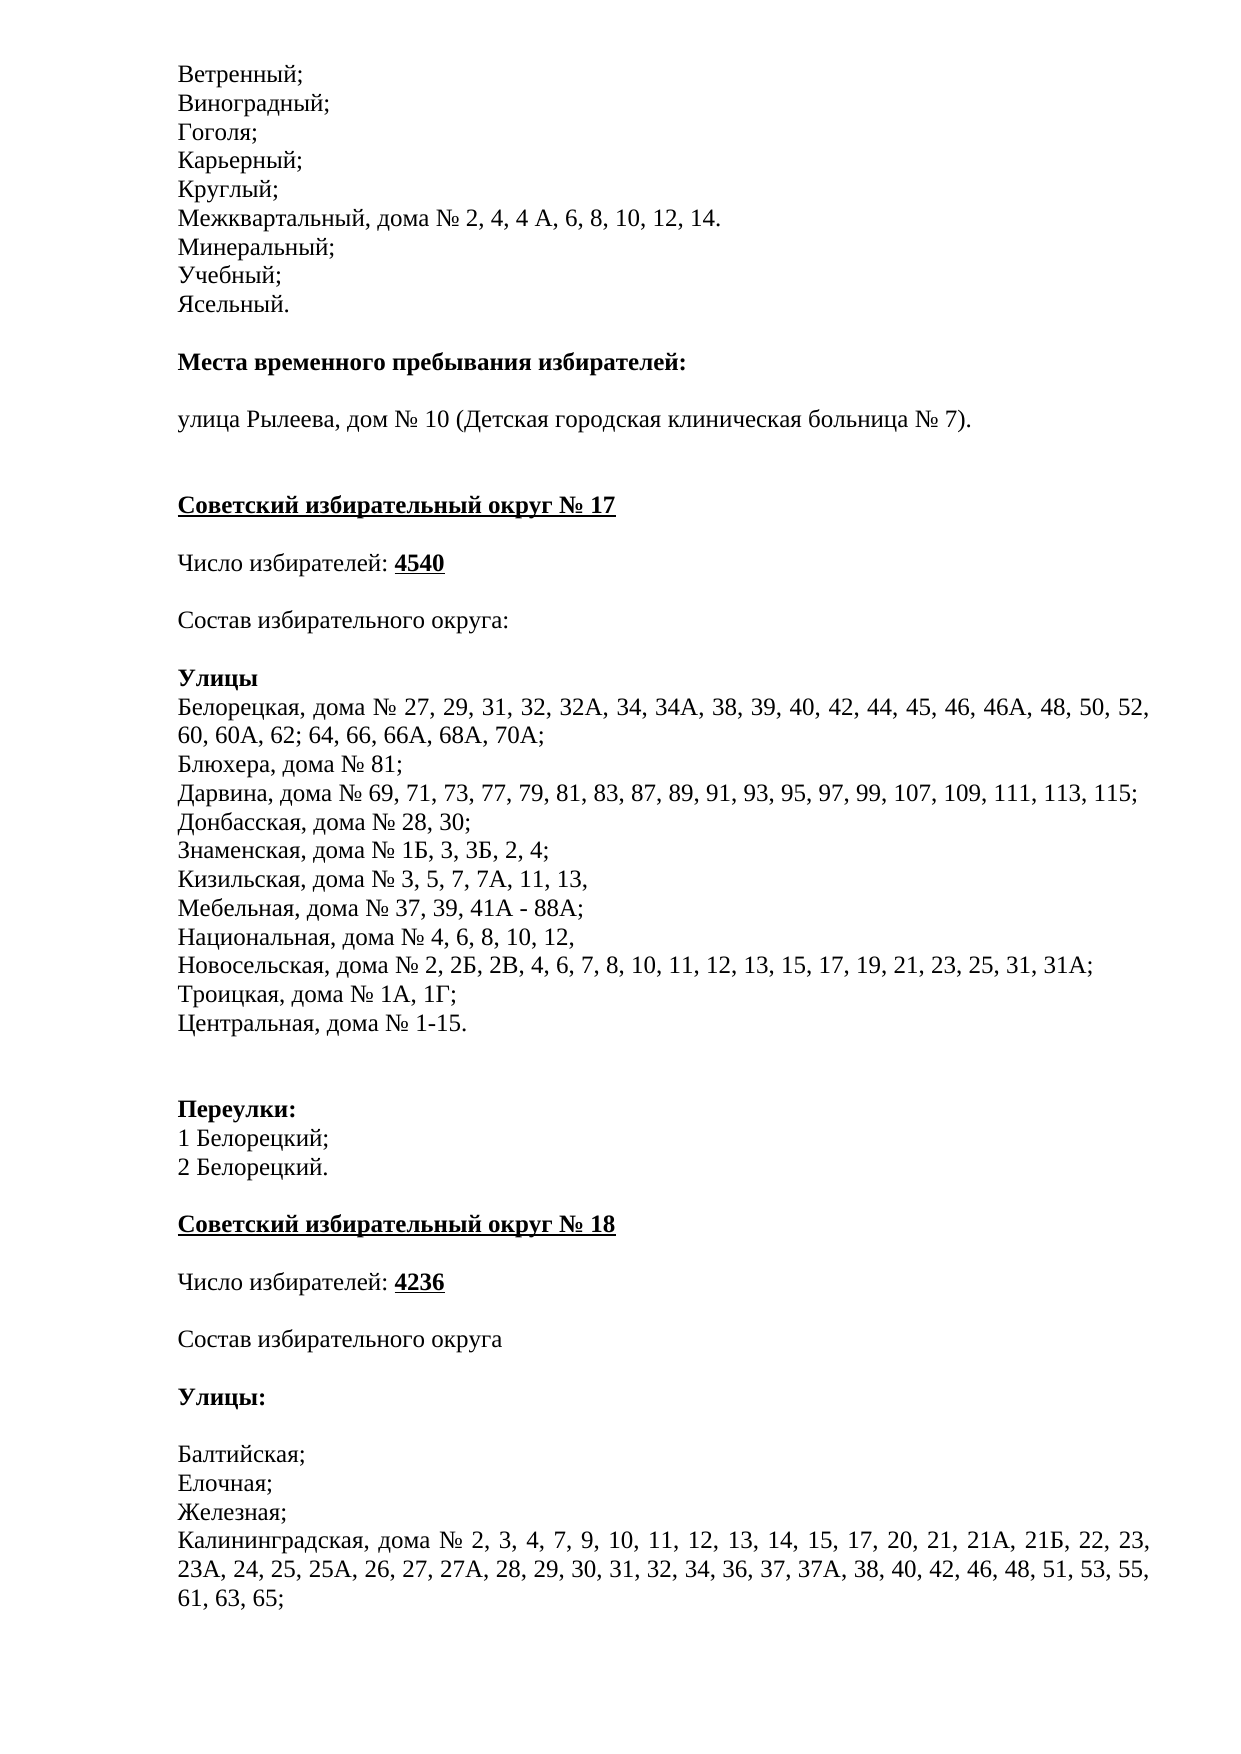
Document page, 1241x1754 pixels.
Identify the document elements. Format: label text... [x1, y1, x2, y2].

text Виноградный; [177, 88, 1152, 117]
text Минеральный; [177, 232, 1152, 260]
text 2 Белорецкий. [177, 1152, 1152, 1180]
text Состав избирательного округа: [177, 605, 1152, 634]
text Советский избирательный округ № 17 [177, 490, 1152, 519]
text Межквартальный, дома № 2, 4, 4 А, 6, 8, 10, 12, 14. [177, 203, 1152, 232]
text улица Рылеева, дом № 10 (Детская городская клиническая больница № 7). [177, 404, 1152, 433]
text Троицкая, дома № 1А, 1Г; [177, 979, 1152, 1008]
text Елочная; [177, 1468, 1152, 1497]
text Центральная, дома № 1-15. [177, 1008, 1152, 1037]
text 1 Белорецкий; [177, 1123, 1152, 1152]
text Калининградская, дома № 2, 3, 4, 7, 9, 10, 11, 12, 13, 14, 15, 17, 20, 21, 21А, 21Б, 22, 23, 23А, 24, 25, 25А, 26, 27, 27А, 28, 29, 30, 31, 32, 34, 36, 37, 37А, 38, 40, 42, 46, 48, 51, 53, 55, 61, 63, 65; [177, 1525, 1152, 1612]
text Ветренный; [177, 59, 1152, 88]
text Улицы [177, 663, 1152, 692]
text Советский избирательный округ № 18 [177, 1209, 1152, 1238]
text Мебельная, дома № 37, 39, 41А - 88А; [177, 893, 1152, 922]
text Железная; [177, 1497, 1152, 1525]
text Балтийская; [177, 1439, 1152, 1468]
text Состав избирательного округа [177, 1324, 1152, 1353]
text Знаменская, дома № 1Б, 3, 3Б, 2, 4; [177, 835, 1152, 864]
text Донбасская, дома № 28, 30; [177, 807, 1152, 835]
text Число избирателей: 4540 [177, 548, 1152, 577]
text Гоголя; [177, 117, 1152, 145]
text Места временного пребывания избирателей: [177, 347, 1152, 375]
text Учебный; [177, 260, 1152, 289]
text Кизильская, дома № 3, 5, 7, 7А, 11, 13, [177, 864, 1152, 893]
text Карьерный; [177, 145, 1152, 174]
text Дарвина, дома № 69, 71, 73, 77, 79, 81, 83, 87, 89, 91, 93, 95, 97, 99, 107, 109, 111, 113, 115; [177, 778, 1152, 807]
text Белорецкая, дома № 27, 29, 31, 32, 32А, 34, 34А, 38, 39, 40, 42, 44, 45, 46, 46А, 48, 50, 52, 60, 60А, 62; 64, 66, 66А, 68А, 70А; [177, 692, 1152, 749]
text Круглый; [177, 174, 1152, 203]
text Национальная, дома № 4, 6, 8, 10, 12, [177, 922, 1152, 950]
text Переулки: [177, 1094, 1152, 1123]
text Блюхера, дома № 81; [177, 749, 1152, 778]
text Улицы: [177, 1382, 1152, 1410]
text Ясельный. [177, 289, 1152, 318]
text Новосельская, дома № 2, 2Б, 2В, 4, 6, 7, 8, 10, 11, 12, 13, 15, 17, 19, 21, 23, 25, 31, 31А; [177, 950, 1152, 979]
text Число избирателей: 4236 [177, 1267, 1152, 1295]
